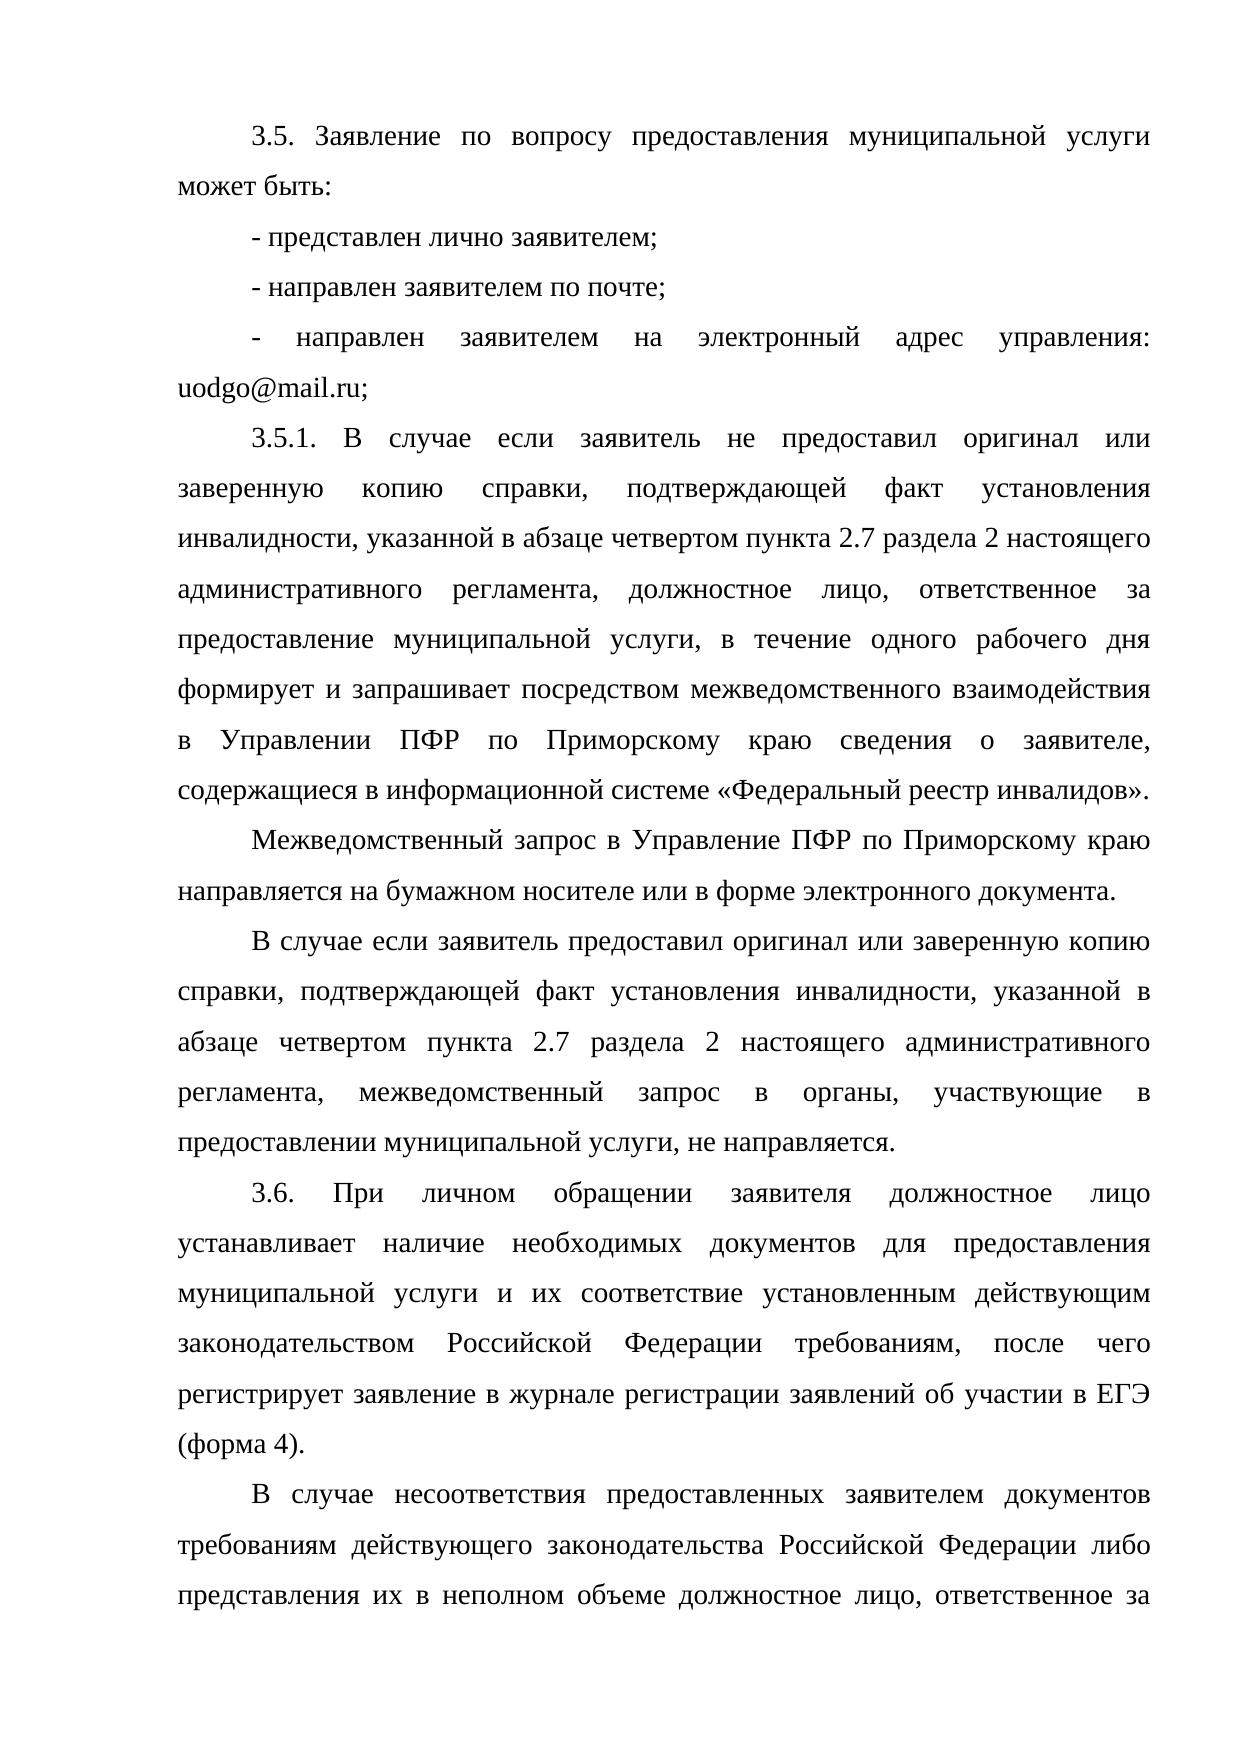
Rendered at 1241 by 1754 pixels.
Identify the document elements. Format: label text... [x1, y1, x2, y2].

text 3.5.1. В случае если заявитель не предоставил оригинал или заверенную копию справки, подтверждающей факт установления инвалидности, указанной в абзаце четвертом пункта 2.7 раздела 2 настоящего административного регламента, должностное лицо, ответственное за предоставление муниципальной услуги, в течение одного рабочего дня формирует и запрашивает посредством межведомственного взаимодействия в Управлении ПФР по Приморскому краю сведения о заявителе, содержащиеся в информационной системе «Федеральный реестр инвалидов». [177, 420, 1152, 806]
text 3.5. Заявление по вопросу предоставления муниципальной услуги может быть: [177, 118, 1152, 202]
text - направлен заявителем на электронный адрес управления: uodgo@mail.ru; [177, 319, 1152, 403]
text Межведомственный запрос в Управление ПФР по Приморскому краю направляется на бумажном носителе или в форме электронного документа. [177, 822, 1152, 906]
text - представлен лично заявителем; [177, 219, 1152, 252]
text В случае если заявитель предоставил оригинал или заверенную копию справки, подтверждающей факт установления инвалидности, указанной в абзаце четвертом пункта 2.7 раздела 2 настоящего административного регламента, межведомственный запрос в органы, участвующие в предоставлении муниципальной услуги, не направляется. [177, 923, 1152, 1158]
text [177, 1477, 1152, 1611]
text 3.6. При личном обращении заявителя должностное лицо устанавливает наличие необходимых документов для предоставления муниципальной услуги и их соответствие установленным действующим законодательством Российской Федерации требованиям, после чего регистрирует заявление в журнале регистрации заявлений об участии в ЕГЭ (форма 4). [177, 1175, 1152, 1460]
text - направлен заявителем по почте; [177, 269, 1152, 303]
